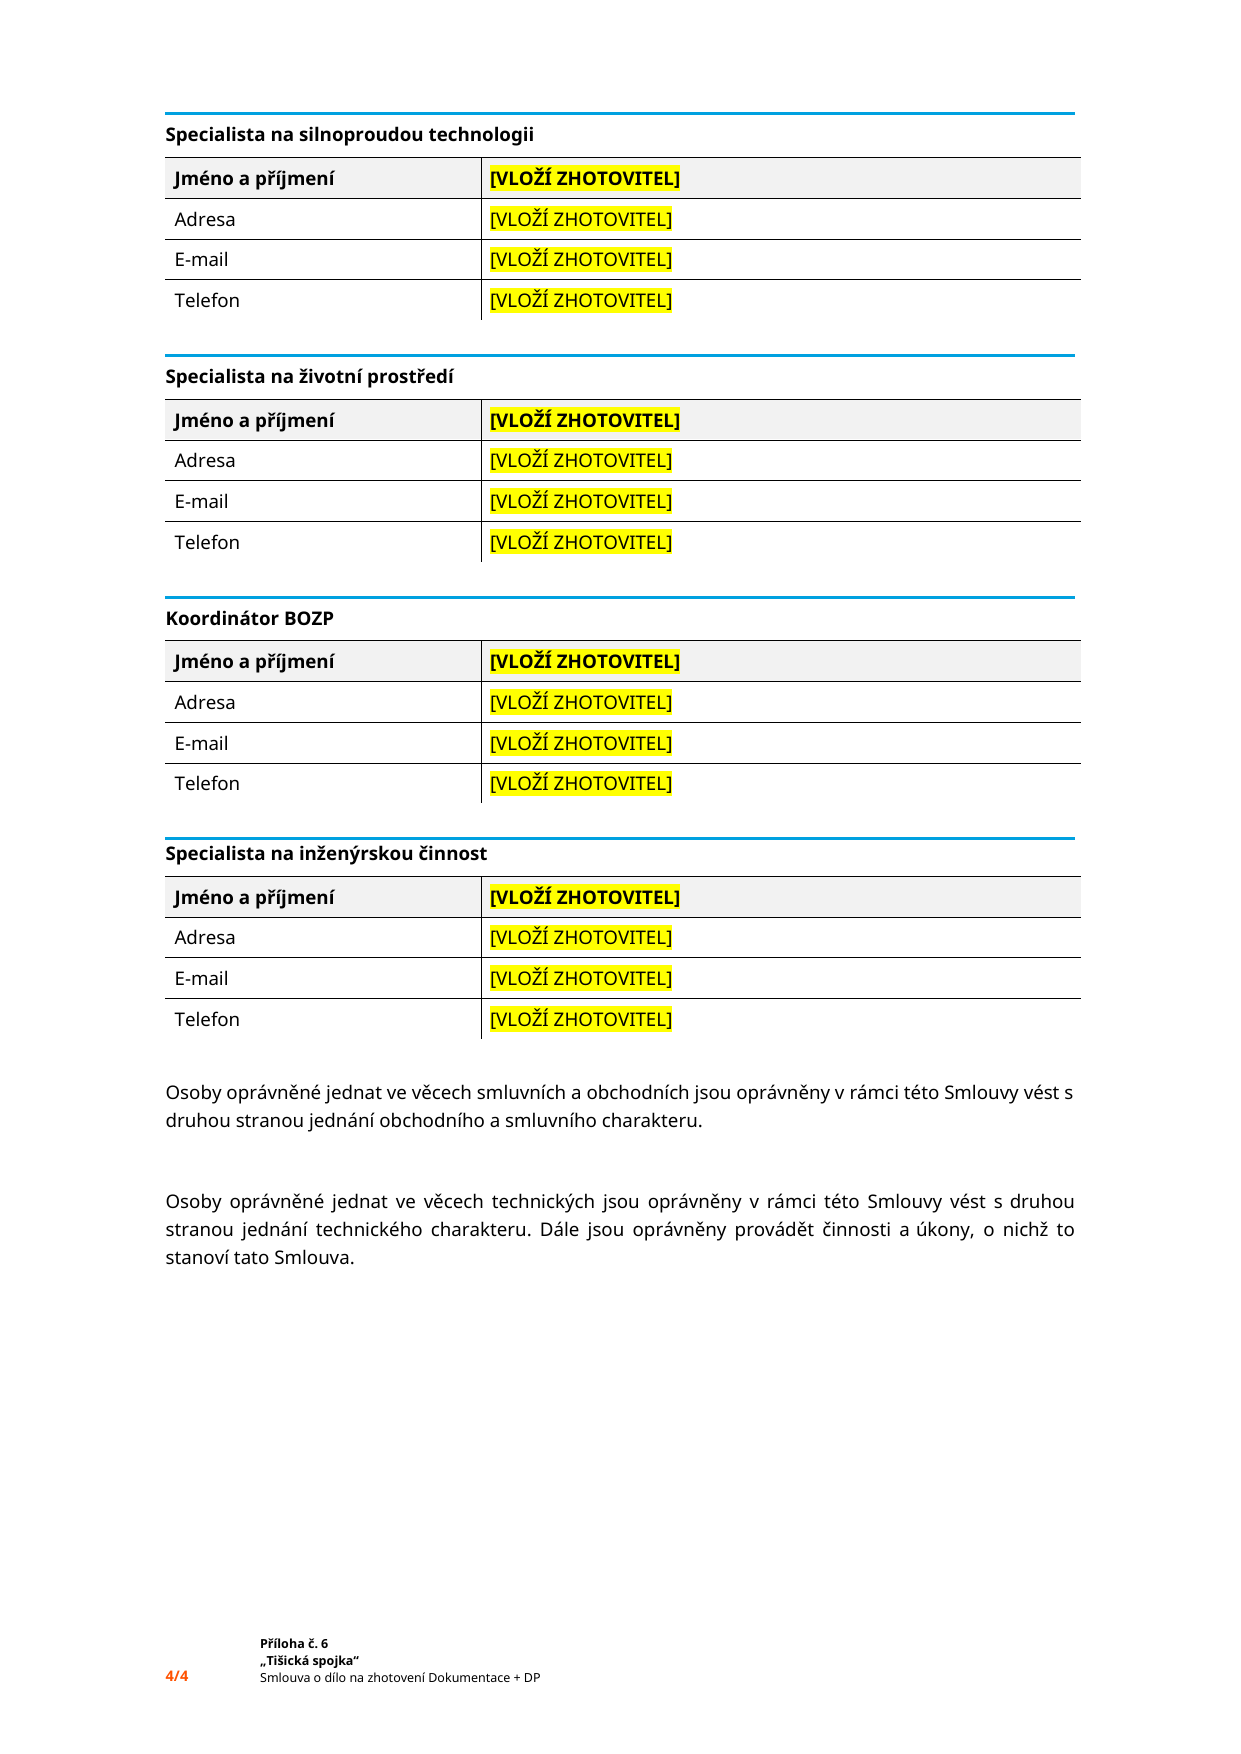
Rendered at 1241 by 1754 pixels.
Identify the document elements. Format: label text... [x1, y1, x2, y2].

text Osoby oprávněné jednat ve věcech technických jsou oprávněny v rámci této Smlouvy vést s druhou stranou jednání technického charakteru. Dále jsou oprávněny provádět činnosti a úkony, o nichž to stanoví tato Smlouva. [165, 1188, 1075, 1270]
table_cell [VLOŽÍ ZHOTOVITEL] [482, 240, 1081, 279]
table_cell [VLOŽÍ ZHOTOVITEL] [482, 280, 1081, 320]
table_header [VLOŽÍ ZHOTOVITEL] [482, 400, 1081, 439]
table_cell Adresa [165, 441, 481, 480]
text Koordinátor BOZP [165, 599, 1075, 630]
text Osoby oprávněné jednat ve věcech smluvních a obchodních jsou oprávněny v rámci této Smlouvy vést s druhou stranou jednání obchodního a smluvního charakteru. [165, 1079, 1075, 1133]
table_cell [VLOŽÍ ZHOTOVITEL] [482, 918, 1081, 957]
table_header [VLOŽÍ ZHOTOVITEL] [482, 641, 1081, 681]
table_cell E-mail [165, 481, 481, 521]
table_cell Adresa [165, 682, 481, 722]
table_cell [VLOŽÍ ZHOTOVITEL] [482, 764, 1081, 803]
table_cell [VLOŽÍ ZHOTOVITEL] [482, 682, 1081, 722]
table_header Jméno a příjmení [165, 400, 481, 439]
text Specialista na životní prostředí [165, 357, 1075, 389]
table_cell E-mail [165, 240, 481, 279]
table_cell Adresa [165, 199, 481, 238]
table_cell [VLOŽÍ ZHOTOVITEL] [482, 199, 1081, 238]
table_cell Telefon [165, 280, 481, 320]
table_cell E-mail [165, 958, 481, 998]
table_cell [VLOŽÍ ZHOTOVITEL] [482, 958, 1081, 998]
table_header Jméno a příjmení [165, 641, 481, 681]
text Specialista na inženýrskou činnost [165, 840, 1075, 866]
table_cell [VLOŽÍ ZHOTOVITEL] [482, 999, 1081, 1039]
table_header [VLOŽÍ ZHOTOVITEL] [482, 877, 1081, 917]
table_cell [VLOŽÍ ZHOTOVITEL] [482, 481, 1081, 521]
table_header Jméno a příjmení [165, 877, 481, 917]
table_cell E-mail [165, 723, 481, 763]
table_cell Telefon [165, 764, 481, 803]
table_cell Telefon [165, 522, 481, 562]
table_header Jméno a příjmení [165, 158, 481, 198]
table_cell [VLOŽÍ ZHOTOVITEL] [482, 522, 1081, 562]
table_cell Adresa [165, 918, 481, 957]
table_cell Telefon [165, 999, 481, 1039]
text Specialista na silnoproudou technologii [165, 115, 1075, 147]
table_cell [VLOŽÍ ZHOTOVITEL] [482, 723, 1081, 763]
table_header [VLOŽÍ ZHOTOVITEL] [482, 158, 1081, 198]
table_cell [VLOŽÍ ZHOTOVITEL] [482, 441, 1081, 480]
